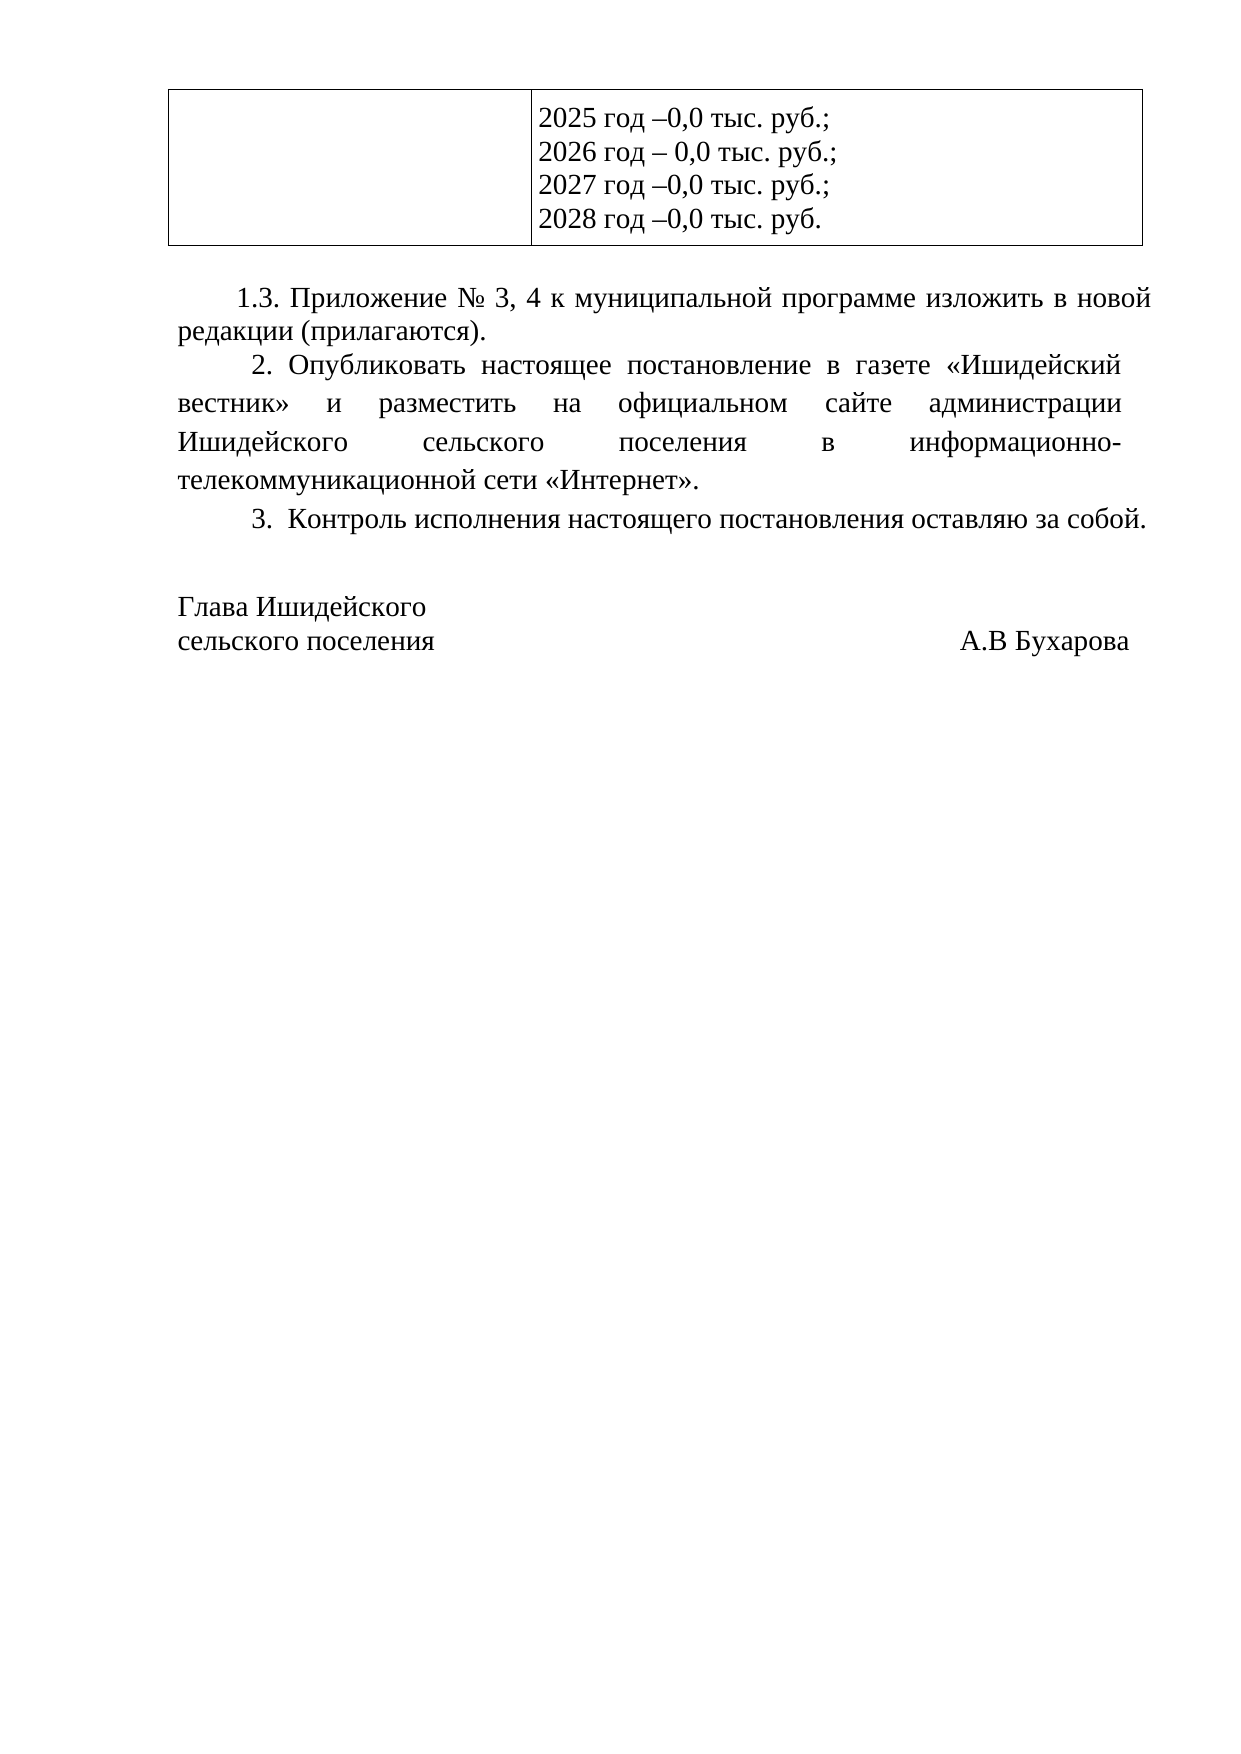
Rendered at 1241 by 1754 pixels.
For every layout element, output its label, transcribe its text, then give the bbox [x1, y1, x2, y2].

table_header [169, 90, 531, 245]
text сельского поселения А.В Бухарова [177, 623, 1152, 657]
text Глава Ишидейского [177, 589, 1152, 623]
text 1.3. Приложение № 3, 4 к муниципальной программе изложить в новой редакции (прилагаются). [177, 280, 1152, 347]
text 2. Опубликовать настоящее постановление в газете «Ишидейский вестник» и разместить на официальном сайте администрации Ишидейского сельского поселения в информационно-телекоммуникационной сети «Интернет». [177, 347, 1122, 496]
text 3. Контроль исполнения настоящего постановления оставляю за собой. [177, 501, 1152, 534]
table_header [532, 90, 1142, 245]
